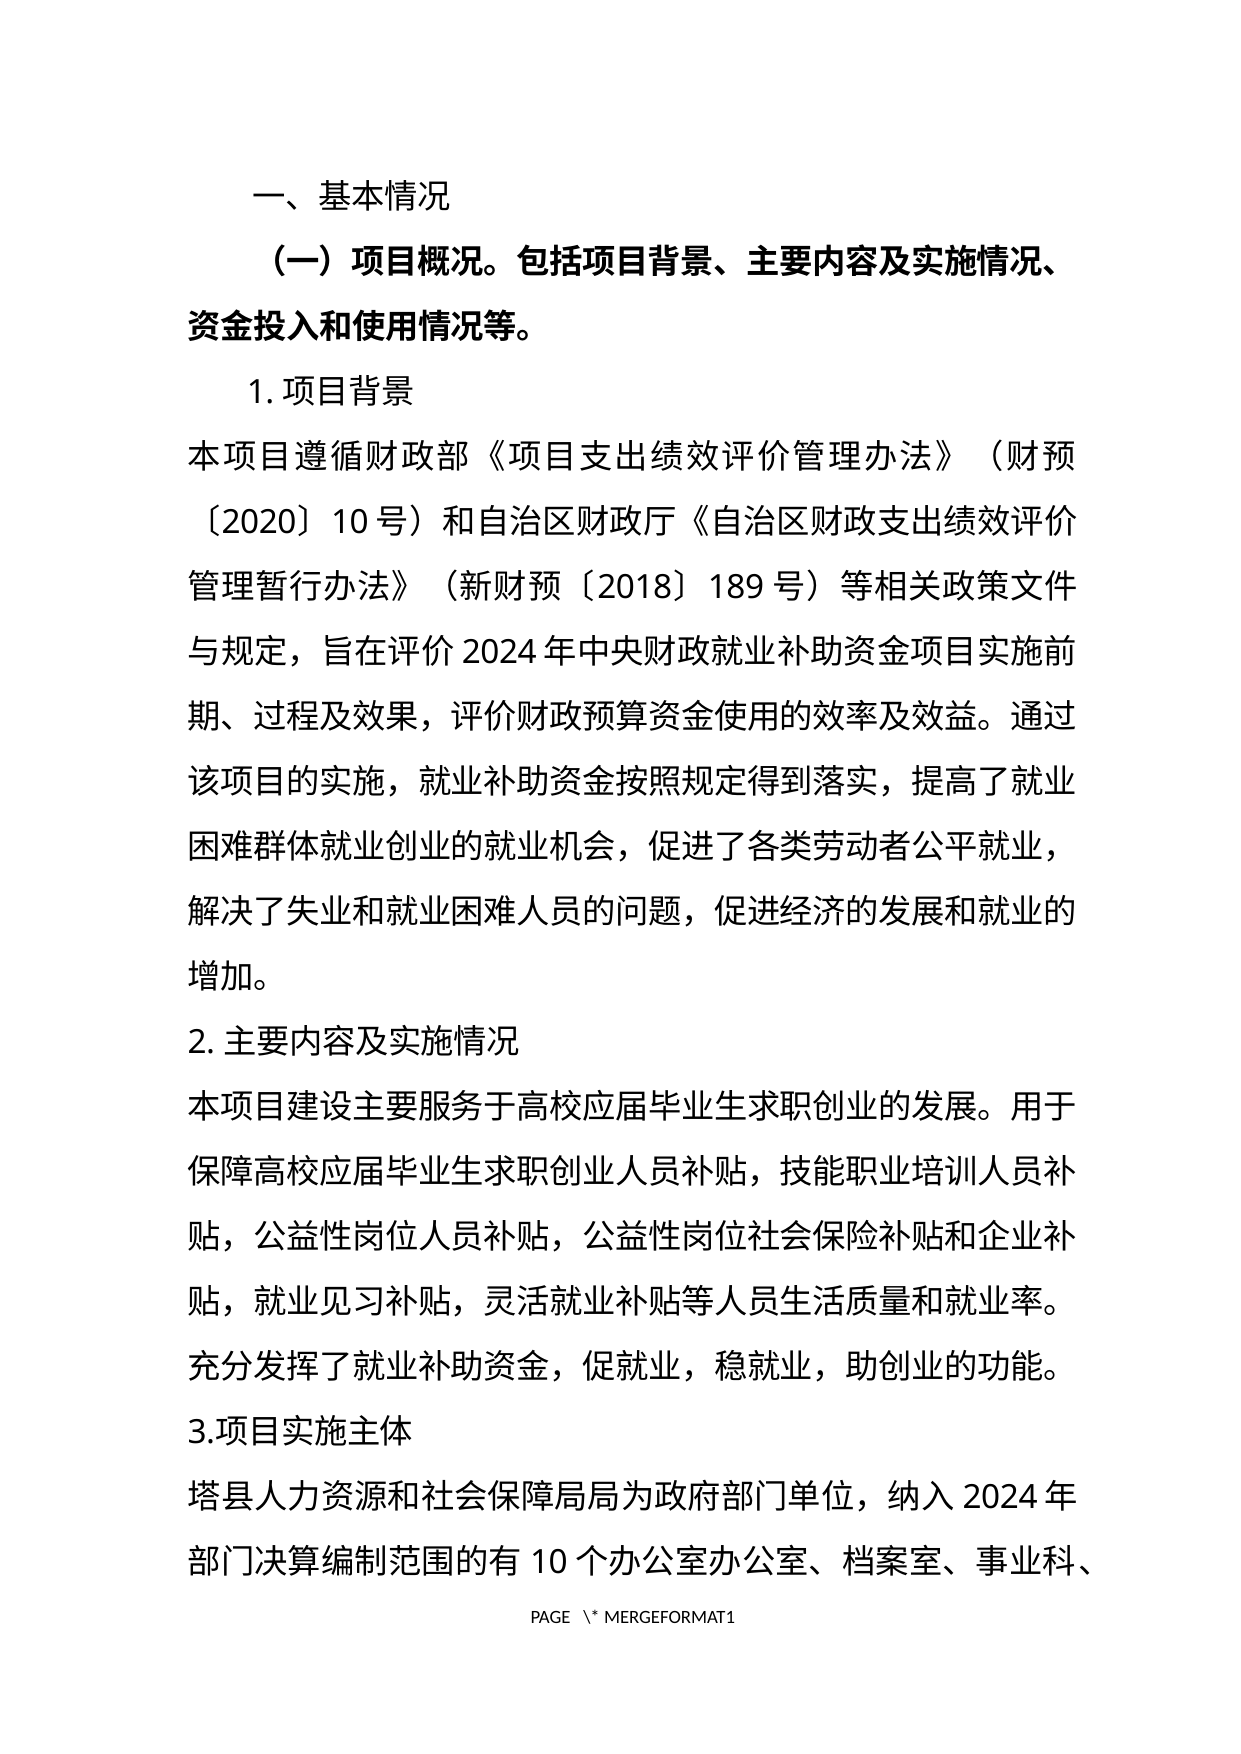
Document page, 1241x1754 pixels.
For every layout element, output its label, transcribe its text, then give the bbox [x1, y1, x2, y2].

text 一、基本情况 [187, 162, 1078, 227]
text （一）项目概况。包括项目背景、主要内容及实施情况、资金投入和使用情况等。 [187, 227, 1078, 357]
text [187, 357, 1078, 1592]
